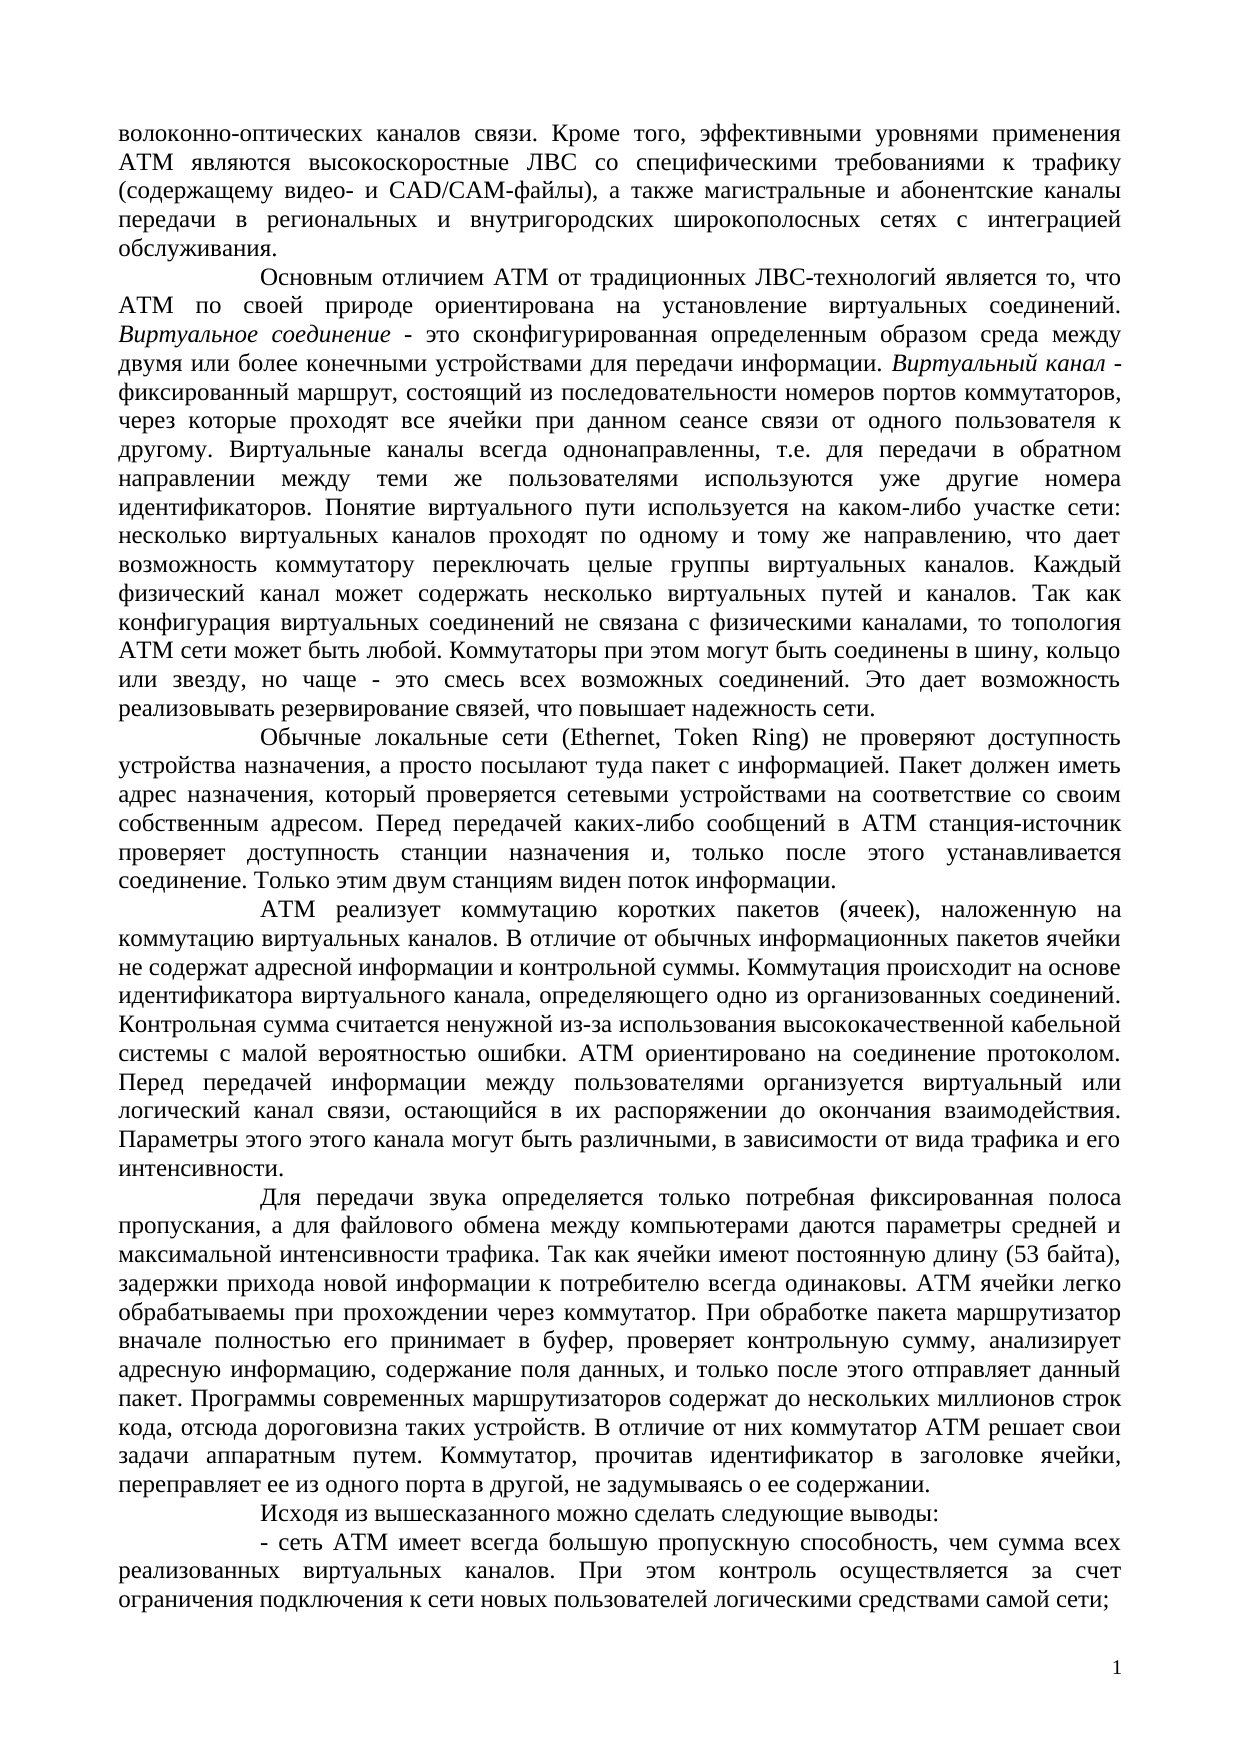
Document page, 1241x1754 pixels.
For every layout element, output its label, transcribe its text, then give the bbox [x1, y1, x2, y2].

text Обычные локальные сети (Ethernet, Token Ring) не проверяют доступность устройства назначения, а просто посылают туда пакет с информацией. Пакет должен иметь адрес назначения, который проверяется сетевыми устройствами на соответствие со своим собственным адресом. Перед передачей каких-либо сообщений в АТМ станция-источник проверяет доступность станции назначения и, только после этого устанавливается соединение. Только этим двум станциям виден поток информации. [118, 722, 1122, 894]
text Для передачи звука определяется только потребная фиксированная полоса пропускания, а для файлового обмена между компьютерами даются параметры средней и максимальной интенсивности трафика. Так как ячейки имеют постоянную длину (53 байта), задержки прихода новой информации к потребителю всегда одинаковы. АТМ ячейки легко обрабатываемы при прохождении через коммутатор. При обработке пакета маршрутизатор вначале полностью его принимает в буфер, проверяет контрольную сумму, анализирует адресную информацию, содержание поля данных, и только после этого отправляет данный пакет. Программы современных маршрутизаторов содержат до нескольких миллионов строк кода, отсюда дороговизна таких устройств. В отличие от них коммутатор АТМ решает свои задачи аппаратным путем. Коммутатор, прочитав идентификатор в заголовке ячейки, переправляет ее из одного порта в другой, не задумываясь о ее содержании. [118, 1182, 1122, 1498]
text Исходя из вышесказанного можно сделать следующие выводы: [118, 1498, 1122, 1527]
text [118, 118, 1122, 262]
text Основным отличием АТМ от традиционных ЛВС-технологий является то, что АТМ по своей природе ориентирована на установление виртуальных соединений. Виртуальное соединение - это сконфигурированная определенным образом среда между двумя или более конечными устройствами для передачи информации. Виртуальный канал - фиксированный маршрут, состоящий из последовательности номеров портов коммутаторов, через которые проходят все ячейки при данном сеансе связи от одного пользователя к другому. Виртуальные каналы всегда однонаправленны, т.е. для передачи в обратном направлении между теми же пользователями используются уже другие номера идентификаторов. Понятие виртуального пути используется на каком-либо участке сети: несколько виртуальных каналов проходят по одному и тому же направлению, что дает возможность коммутатору переключать целые группы виртуальных каналов. Каждый физический канал может содержать несколько виртуальных путей и каналов. Так как конфигурация виртуальных соединений не связана с физическими каналами, то топология АТМ сети может быть любой. Коммутаторы при этом могут быть соединены в шину, кольцо или звезду, но чаще - это смесь всех возможных соединений. Это дает возможность реализовывать резервирование связей, что повышает надежность сети. [118, 262, 1122, 722]
text - сеть АТМ имеет всегда большую пропускную способность, чем сумма всех реализованных виртуальных каналов. При этом контроль осуществляется за счет ограничения подключения к сети новых пользователей логическими средствами самой сети; [118, 1527, 1122, 1613]
text АТМ реализует коммутацию коротких пакетов (ячеек), наложенную на коммутацию виртуальных каналов. В отличие от обычных информационных пакетов ячейки не содержат адресной информации и контрольной суммы. Коммутация происходит на основе идентификатора виртуального канала, определяющего одно из организованных соединений. Контрольная сумма считается ненужной из-за использования высококачественной кабельной системы с малой вероятностью ошибки. АТМ ориентировано на соединение протоколом. Перед передачей информации между пользователями организуется виртуальный или логический канал связи, остающийся в их распоряжении до окончания взаимодействия. Параметры этого этого канала могут быть различными, в зависимости от вида трафика и его интенсивности. [118, 894, 1122, 1182]
